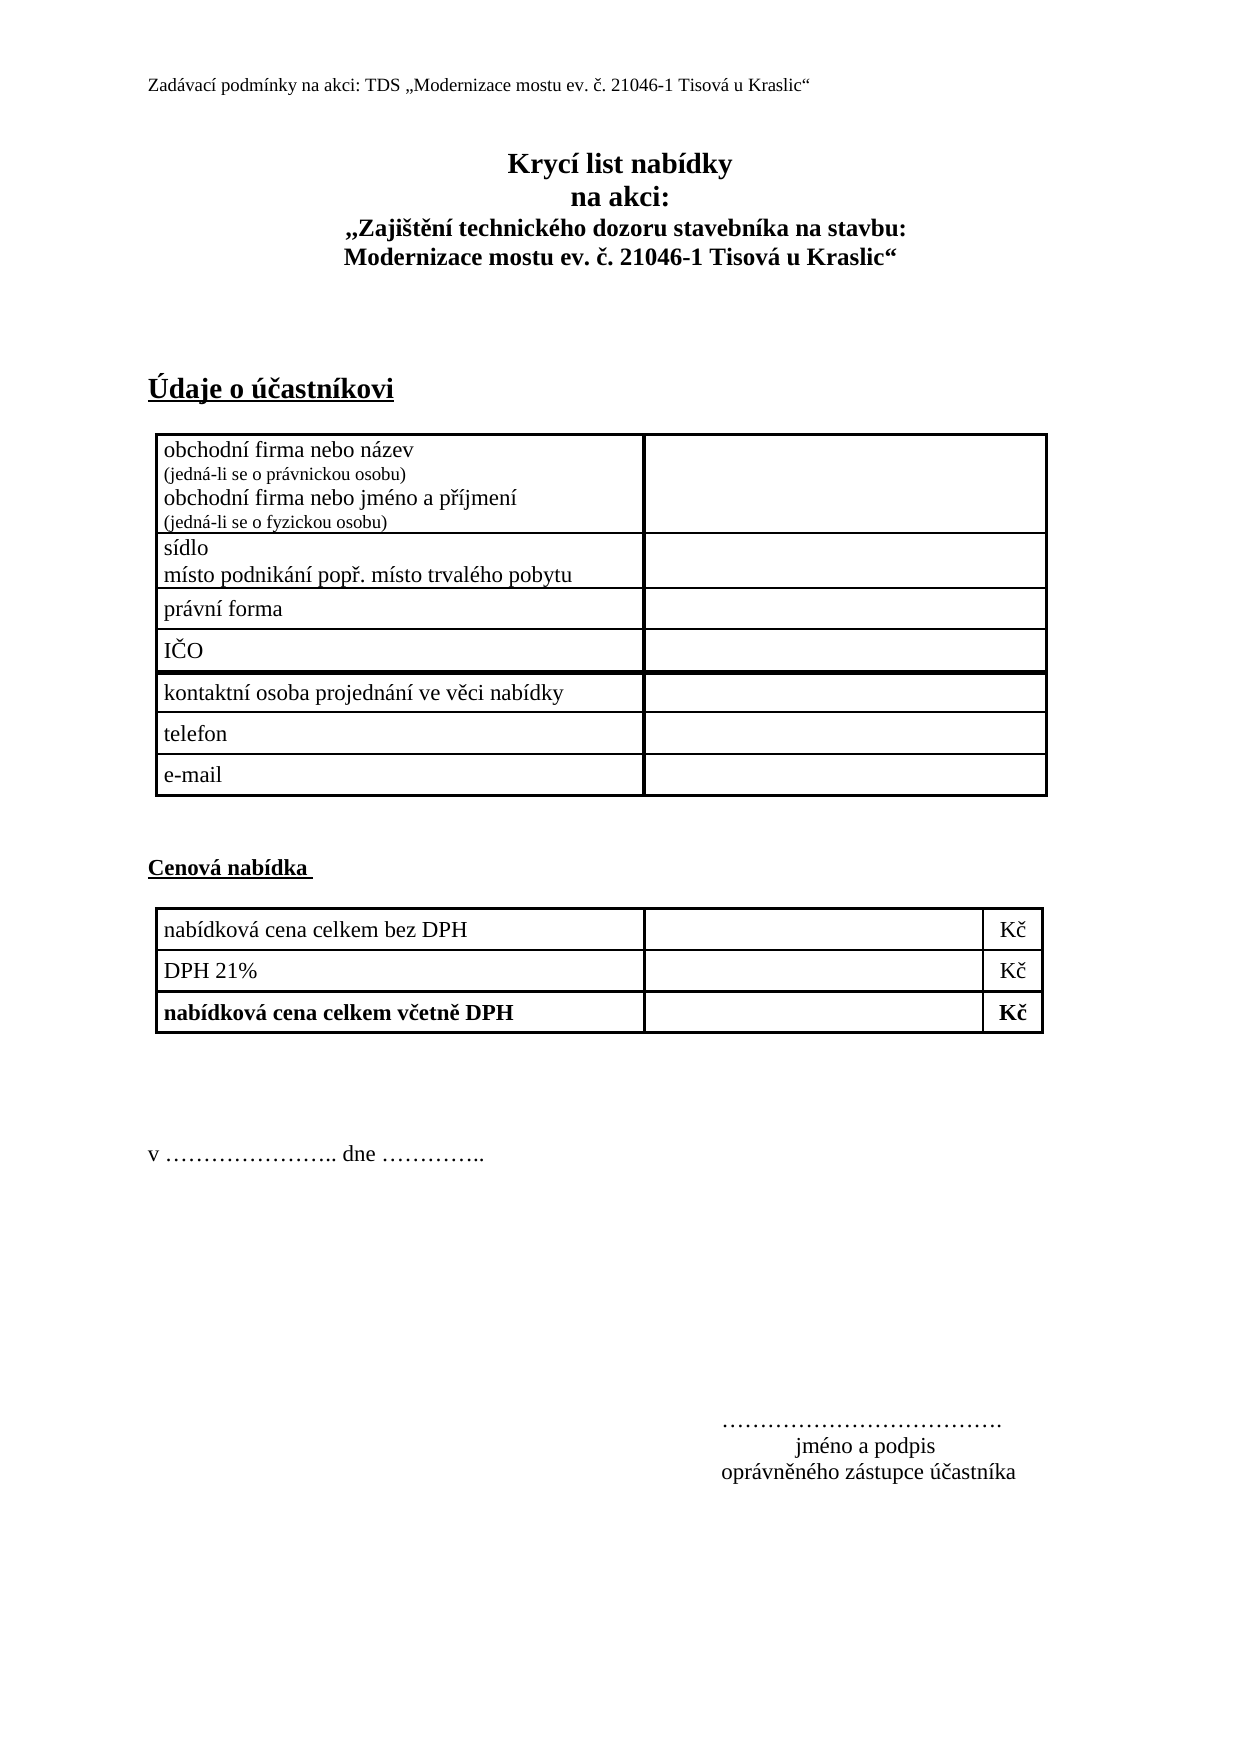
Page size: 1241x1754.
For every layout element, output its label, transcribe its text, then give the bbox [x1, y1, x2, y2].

table_header [646, 436, 1045, 532]
table_cell [646, 993, 982, 1031]
table_cell právní forma [158, 589, 642, 628]
text Krycí list nabídky [148, 146, 1092, 179]
text na akci: [148, 179, 1092, 213]
table_cell telefon [158, 713, 642, 752]
text ………………………………. [664, 1406, 1092, 1432]
text Modernizace mostu ev. č. 21046-1 Tisová u Kraslic“ [148, 242, 1092, 270]
text oprávněného zástupce účastníka [590, 1458, 1092, 1485]
table_cell [646, 713, 1045, 752]
table_cell sídlo místo podnikání popř. místo trvalého pobytu [158, 534, 642, 587]
table_cell [646, 534, 1045, 587]
table_cell IČO [158, 630, 642, 670]
table_cell [646, 630, 1045, 670]
table_header obchodní firma nebo název (jedná-li se o právnickou osobu) obchodní firma nebo jméno a příjmení (jedná-li se o fyzickou osobu) [158, 436, 642, 532]
text v ………………….. dne ………….. [148, 1140, 1092, 1166]
table_cell [646, 675, 1045, 711]
subtitle Údaje o účastníkovi [148, 371, 1092, 404]
table_header [646, 910, 982, 948]
table_cell [646, 589, 1045, 628]
table_cell kontaktní osoba projednání ve věci nabídky [158, 675, 642, 711]
table_cell e-mail [158, 755, 642, 794]
table_cell DPH 21% [158, 951, 643, 990]
table_cell Kč [984, 993, 1041, 1031]
table_cell [646, 951, 982, 990]
text jméno a podpis [590, 1432, 1092, 1458]
table_header Kč [984, 910, 1041, 948]
table_cell nabídková cena celkem včetně DPH [158, 993, 643, 1031]
text ,,Zajištění technického dozoru stavebníka na stavbu: [148, 213, 1092, 242]
table_cell [646, 755, 1045, 794]
table_header nabídková cena celkem bez DPH [158, 910, 643, 948]
table_cell Kč [984, 951, 1041, 990]
subtitle Cenová nabídka [148, 854, 1092, 881]
